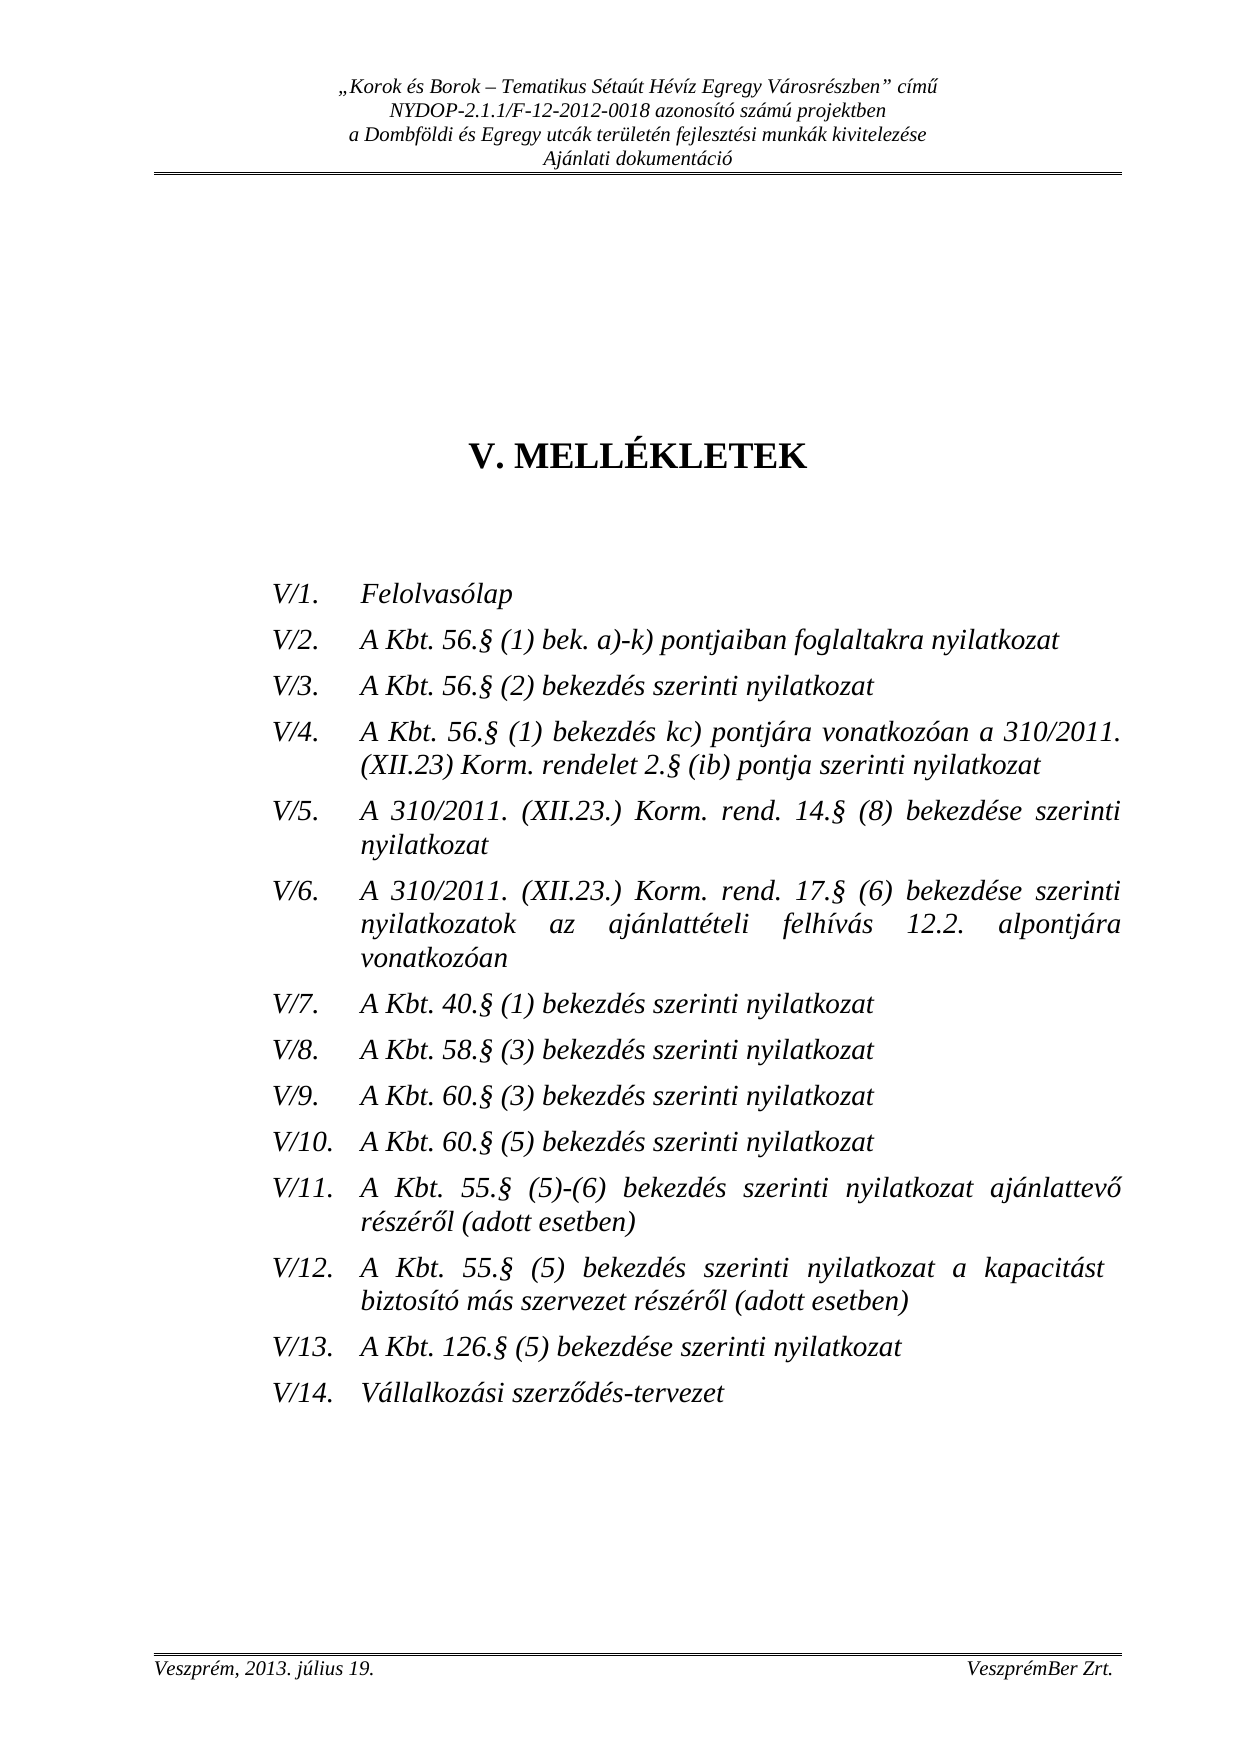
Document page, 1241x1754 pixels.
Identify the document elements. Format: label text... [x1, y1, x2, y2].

text V/12. A Kbt. 55.§ (5) bekezdés szerinti nyilatkozat a kapacitást biztosító más szervezet részéről (adott esetben) [153, 1250, 1122, 1317]
text V/2. A Kbt. 56.§ (1) bek. a)-k) pontjaiban foglaltakra nyilatkozat [153, 622, 1122, 655]
text V/4. A Kbt. 56.§ (1) bekezdés kc) pontjára vonatkozóan a 310/2011. (XII.23) Korm. rendelet 2.§ (ib) pontja szerinti nyilatkozat [153, 714, 1122, 781]
text V/5. A 310/2011. (XII.23.) Korm. rend. 14.§ (8) bekezdése szerinti nyilatkozat [153, 793, 1122, 861]
text V/6. A 310/2011. (XII.23.) Korm. rend. 17.§ (6) bekezdése szerinti nyilatkozatok az ajánlattételi felhívás 12.2. alpontjára vonatkozóan [153, 873, 1122, 974]
text V/9. A Kbt. 60.§ (3) bekezdés szerinti nyilatkozat [153, 1078, 1122, 1112]
text V/3. A Kbt. 56.§ (2) bekezdés szerinti nyilatkozat [153, 668, 1122, 701]
text V. MELLÉKLETEK [153, 434, 1122, 477]
text V/13. A Kbt. 126.§ (5) bekezdése szerinti nyilatkozat [153, 1329, 1122, 1363]
text V/7. A Kbt. 40.§ (1) bekezdés szerinti nyilatkozat [153, 986, 1122, 1020]
text V/8. A Kbt. 58.§ (3) bekezdés szerinti nyilatkozat [153, 1032, 1122, 1066]
text V/11. A Kbt. 55.§ (5)-(6) bekezdés szerinti nyilatkozat ajánlattevő részéről (adott esetben) [153, 1170, 1122, 1237]
text V/14. Vállalkozási szerződés-tervezet [153, 1376, 1122, 1409]
text V/10. A Kbt. 60.§ (5) bekezdés szerinti nyilatkozat [153, 1124, 1122, 1158]
text V/1. Felolvasólap [153, 576, 1122, 609]
